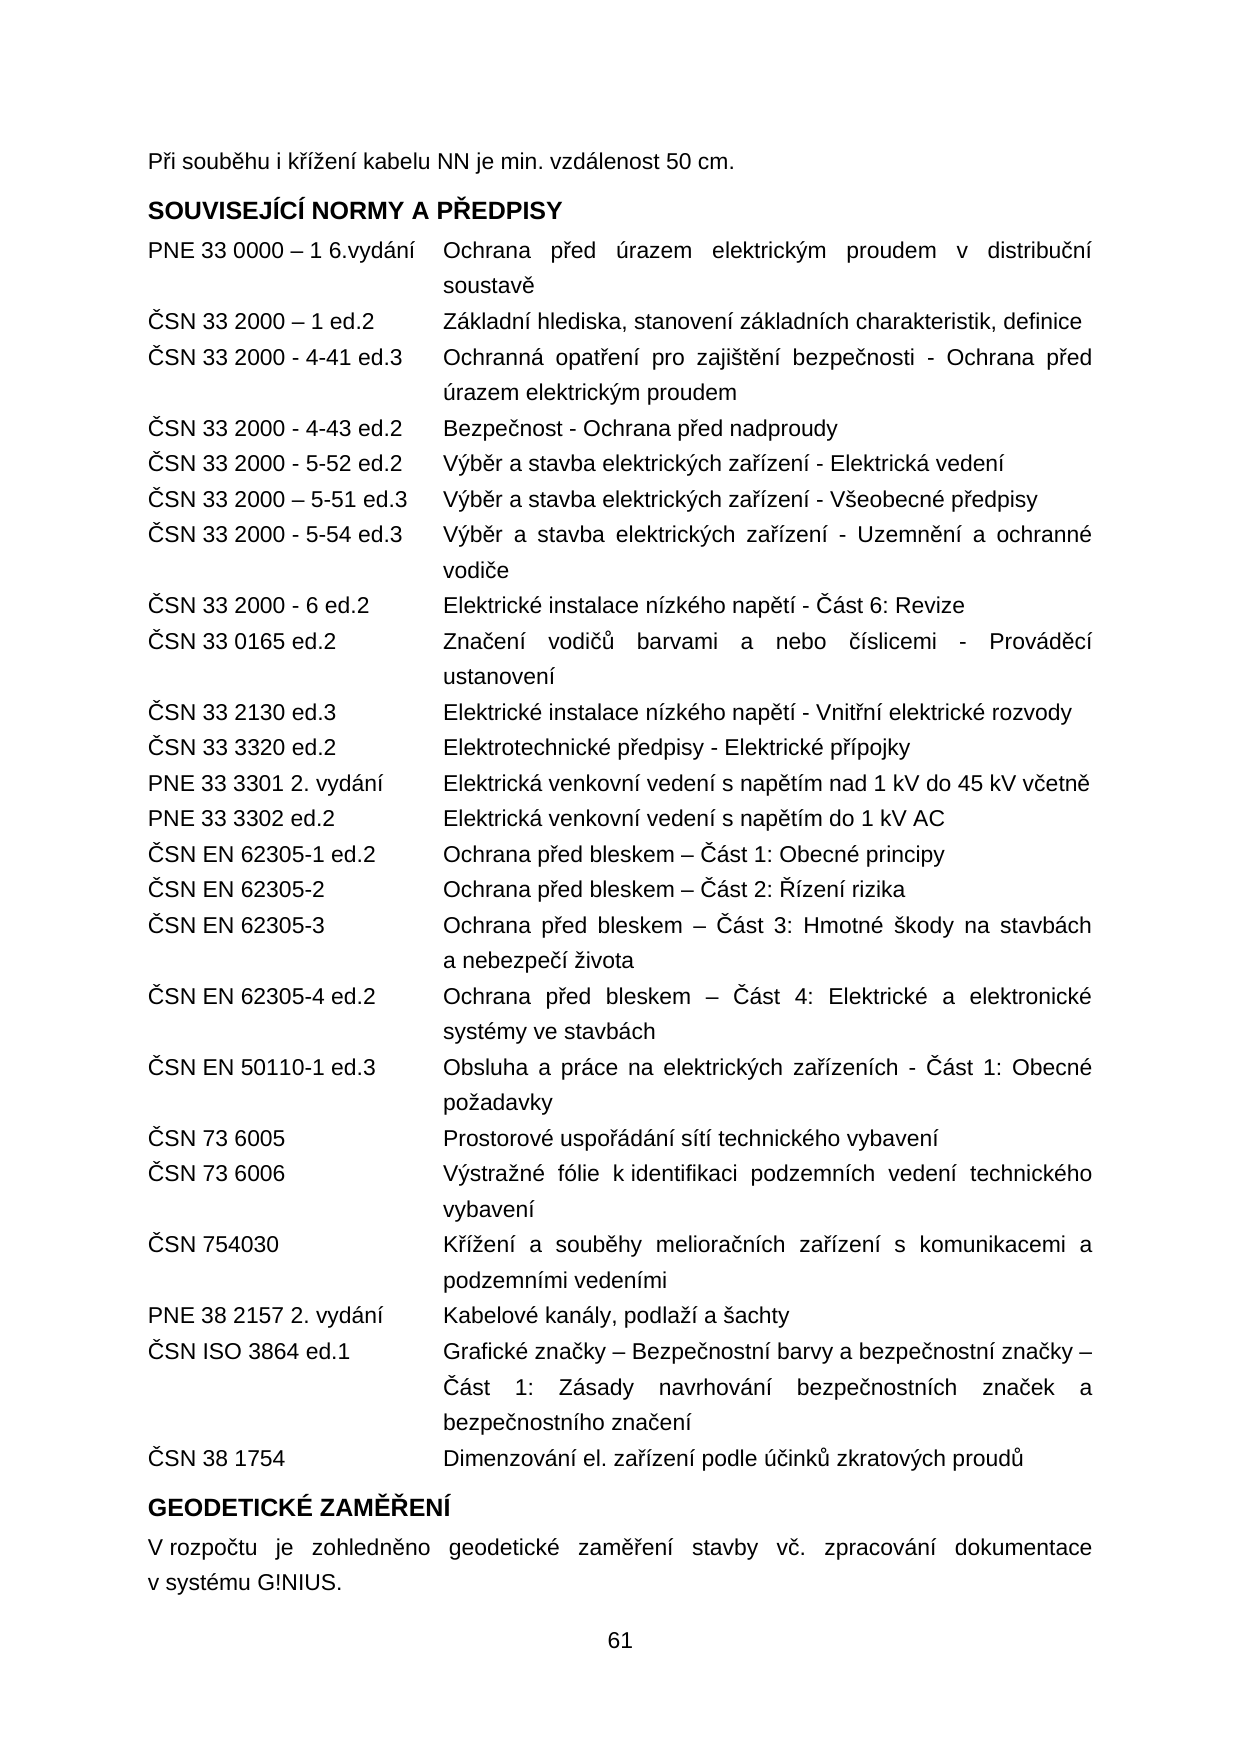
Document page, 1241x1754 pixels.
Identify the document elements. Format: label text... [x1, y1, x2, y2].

text Při souběhu i křížení kabelu NN je min. vzdálenost 50 cm. [148, 148, 1093, 174]
text ČSN 38 1754 Dimenzování el. zařízení podle účinků zkratových proudů [148, 1444, 1093, 1471]
text ČSN 33 2000 - 5-52 ed.2 Výběr a stavba elektrických zařízení - Elektrická vedení [148, 450, 1093, 476]
text ČSN 33 0165 ed.2 Značení vodičů barvami a nebo číslicemi - Prováděcí ustanovení [148, 628, 1093, 689]
text ČSN EN 62305-3 Ochrana před bleskem – Část 3: Hmotné škody na stavbách a nebezpečí života [148, 912, 1093, 974]
text související normy a předpisy [148, 196, 1093, 224]
text ČSN 73 6006 Výstražné fólie k identifikaci podzemních vedení technického vybavení [148, 1160, 1093, 1222]
text PNE 33 3301 2. vydání Elektrická venkovní vedení s napětím nad 1 kV do 45 kV včetně [148, 770, 1093, 796]
text ČSN 33 3320 ed.2 Elektrotechnické předpisy - Elektrické přípojky [148, 734, 1093, 761]
text PNE 38 2157 2. vydání Kabelové kanály, podlaží a šachty [148, 1302, 1093, 1329]
text ČSN EN 62305-4 ed.2 Ochrana před bleskem – Část 4: Elektrické a elektronické systémy ve stavbách [148, 983, 1093, 1045]
text PNE 33 3302 ed.2 Elektrická venkovní vedení s napětím do 1 kV AC [148, 805, 1093, 832]
text ČSN ISO 3864 ed.1 Grafické značky – Bezpečnostní barvy a bezpečnostní značky – Část 1: Zásady navrhování bezpečnostních značek a bezpečnostního značení [148, 1338, 1093, 1435]
text geodetické zaměření [148, 1493, 1093, 1521]
text ČSN 754030 Křížení a souběhy melioračních zařízení s komunikacemi a podzemními vedeními [148, 1231, 1093, 1293]
text ČSN EN 62305-2 Ochrana před bleskem – Část 2: Řízení rizika [148, 876, 1093, 903]
text ČSN 33 2000 – 5-51 ed.3 Výběr a stavba elektrických zařízení - Všeobecné předpisy [148, 486, 1093, 512]
text ČSN 33 2000 – 1 ed.2 Základní hlediska, stanovení základních charakteristik, definice [148, 308, 1093, 334]
text ČSN 33 2130 ed.3 Elektrické instalace nízkého napětí - Vnitřní elektrické rozvody [148, 699, 1093, 725]
text ČSN 33 2000 - 4-43 ed.2 Bezpečnost - Ochrana před nadproudy [148, 414, 1093, 441]
text PNE 33 0000 – 1 6.vydání Ochrana před úrazem elektrickým proudem v distribuční soustavě [148, 237, 1093, 299]
text ČSN 73 6005 Prostorové uspořádání sítí technického vybavení [148, 1125, 1093, 1151]
text ČSN EN 62305-1 ed.2 Ochrana před bleskem – Část 1: Obecné principy [148, 841, 1093, 867]
text V rozpočtu je zohledněno geodetické zaměření stavby vč. zpracování dokumentace v systému G!NIUS. [148, 1534, 1093, 1596]
text ČSN 33 2000 - 5-54 ed.3 Výběr a stavba elektrických zařízení - Uzemnění a ochranné vodiče [148, 521, 1093, 583]
text ČSN EN 50110-1 ed.3 Obsluha a práce na elektrických zařízeních - Část 1: Obecné požadavky [148, 1054, 1093, 1116]
text ČSN 33 2000 - 4-41 ed.3 Ochranná opatření pro zajištění bezpečnosti - Ochrana před úrazem elektrickým proudem [148, 343, 1093, 405]
text ČSN 33 2000 - 6 ed.2 Elektrické instalace nízkého napětí - Část 6: Revize [148, 592, 1093, 618]
